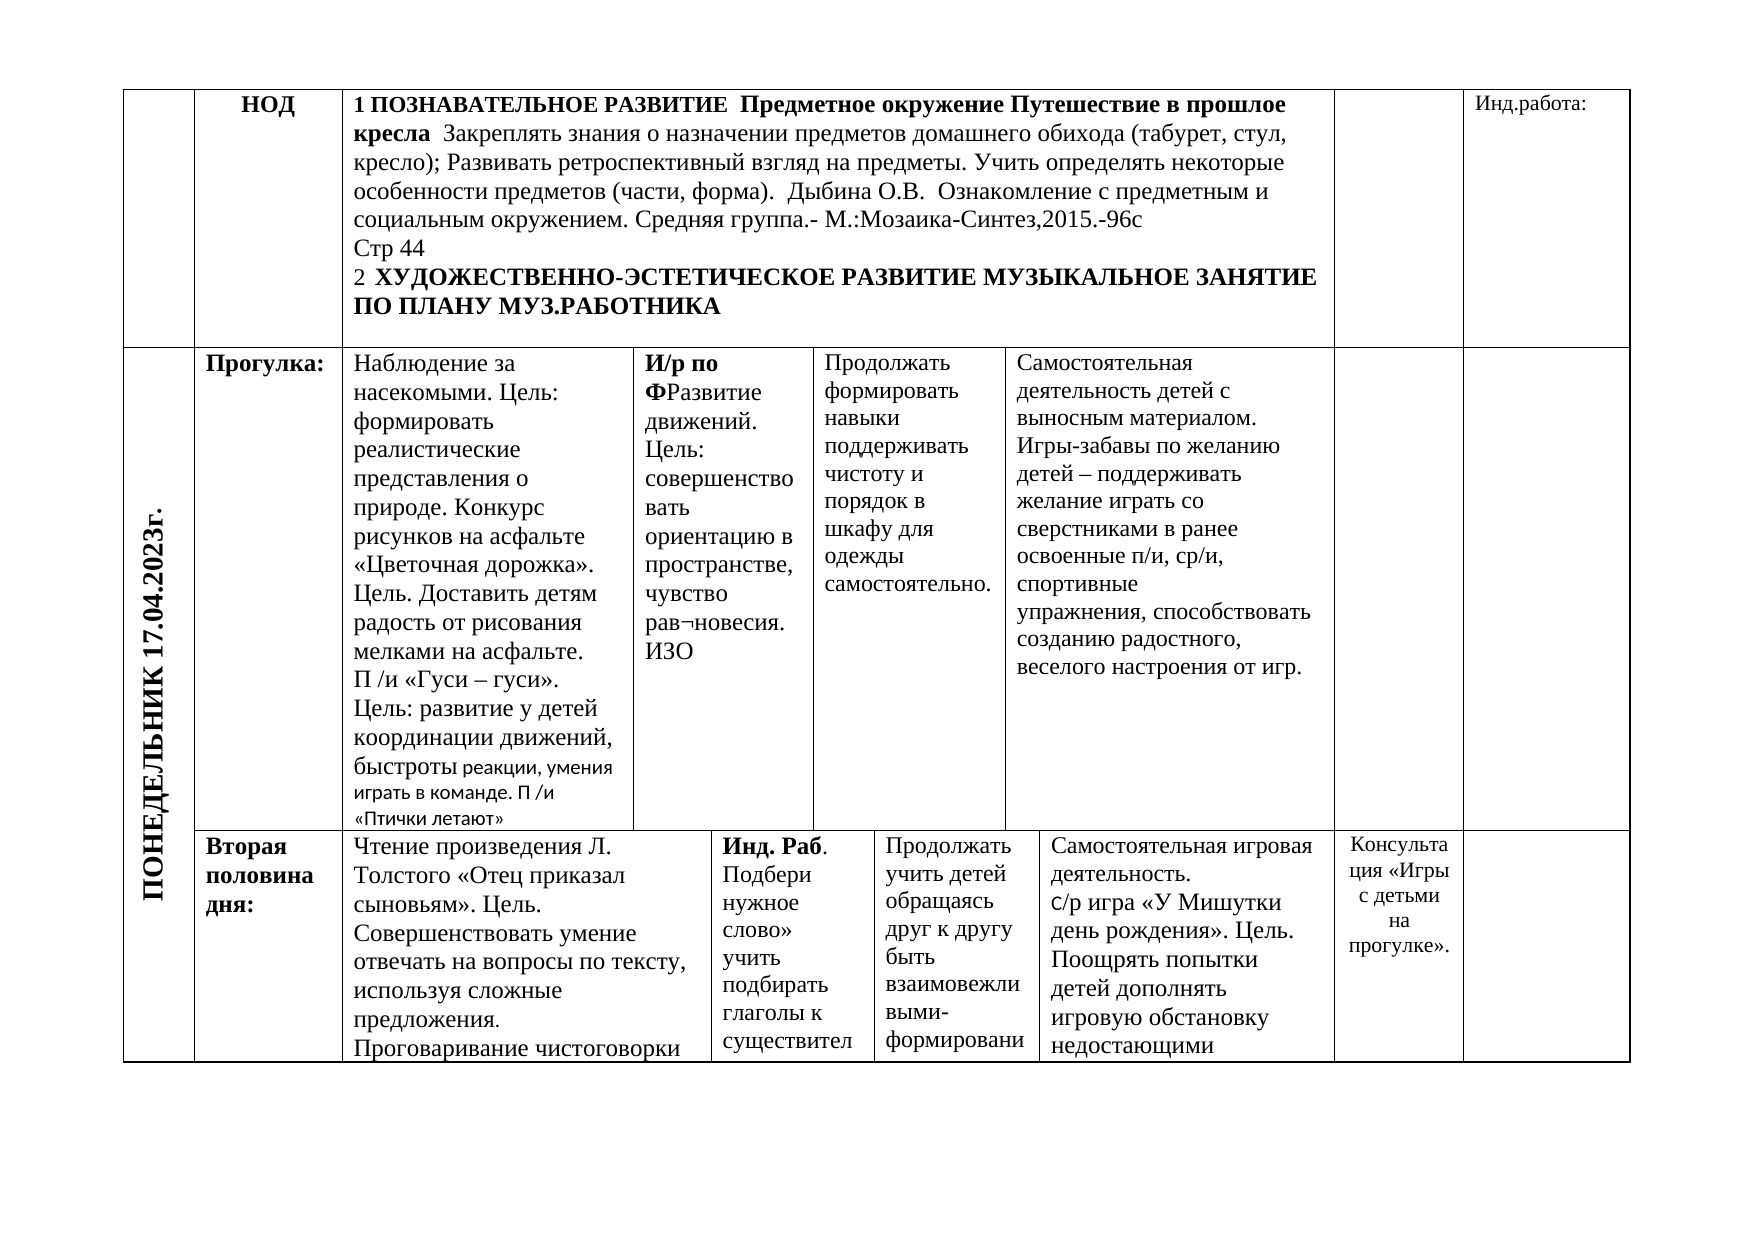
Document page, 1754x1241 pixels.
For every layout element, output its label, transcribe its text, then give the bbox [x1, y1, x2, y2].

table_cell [875, 831, 1039, 1061]
table_cell [1464, 831, 1629, 1061]
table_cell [712, 831, 874, 1061]
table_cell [195, 831, 342, 1061]
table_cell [1335, 90, 1463, 347]
table_cell 1 ПОЗНАВАТЕЛЬНОЕ РАЗВИТИЕ Предметное окружение Путешествие в прошлое кресла Закреплять знания о назначении предметов домашнего обихода (табурет, стул, кресло); Развивать ретроспективный взгляд на предметы. Учить определять некоторые особенности предметов (части, форма). Дыбина О.В. Ознакомление с предметным и социальным окружением. Средняя группа.- М.:Мозаика-Синтез,2015.-96с Стр 44 2 ХУДОЖЕСТВЕННО-ЭСТЕТИЧЕСКОЕ РАЗВИТИЕ МУЗЫКАЛЬНОЕ ЗАНЯТИЕ ПО ПЛАНУ МУЗ.РАБОТНИКА [343, 90, 1334, 347]
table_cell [124, 90, 194, 347]
table_cell ПОНЕДЕЛЬНИК 17.04.2023г. [124, 348, 194, 1061]
table_cell Продолжать формировать навыки поддерживать чистоту и порядок в шкафу для одежды самостоятельно. [814, 348, 1005, 830]
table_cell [1335, 831, 1463, 1061]
table_cell Самостоятельная деятельность детей с выносным материалом. Игры-забавы по желанию детей – поддерживать желание играть со сверстниками в ранее освоенные п/и, ср/и, спортивные упражнения, способствовать созданию радостного, веселого настроения от игр. [1006, 348, 1334, 830]
table_cell [1464, 348, 1629, 830]
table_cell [343, 831, 711, 1061]
table_cell И/р по ФРазвитие движений. Цель: совершенствовать ориентацию в пространстве, чувство рав¬новесия.ИЗО [634, 348, 813, 830]
table_cell Наблюдение за насекомыми. Цель: формировать реалистические представления о природе. Конкурс рисунков на асфальте «Цветочная дорожка». Цель. Доставить детям радость от рисования мелками на асфальте. П /и «Гуси – гуси». Цель: развитие у детей координации движений, быстроты реакции, умения играть в команде. П /и «Птички летают» [343, 348, 633, 830]
table_cell Инд.работа: [1464, 90, 1629, 347]
table_cell [1335, 348, 1463, 830]
table_cell НОД [195, 90, 342, 347]
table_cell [1040, 831, 1334, 1061]
table_cell Прогулка: [195, 348, 342, 830]
